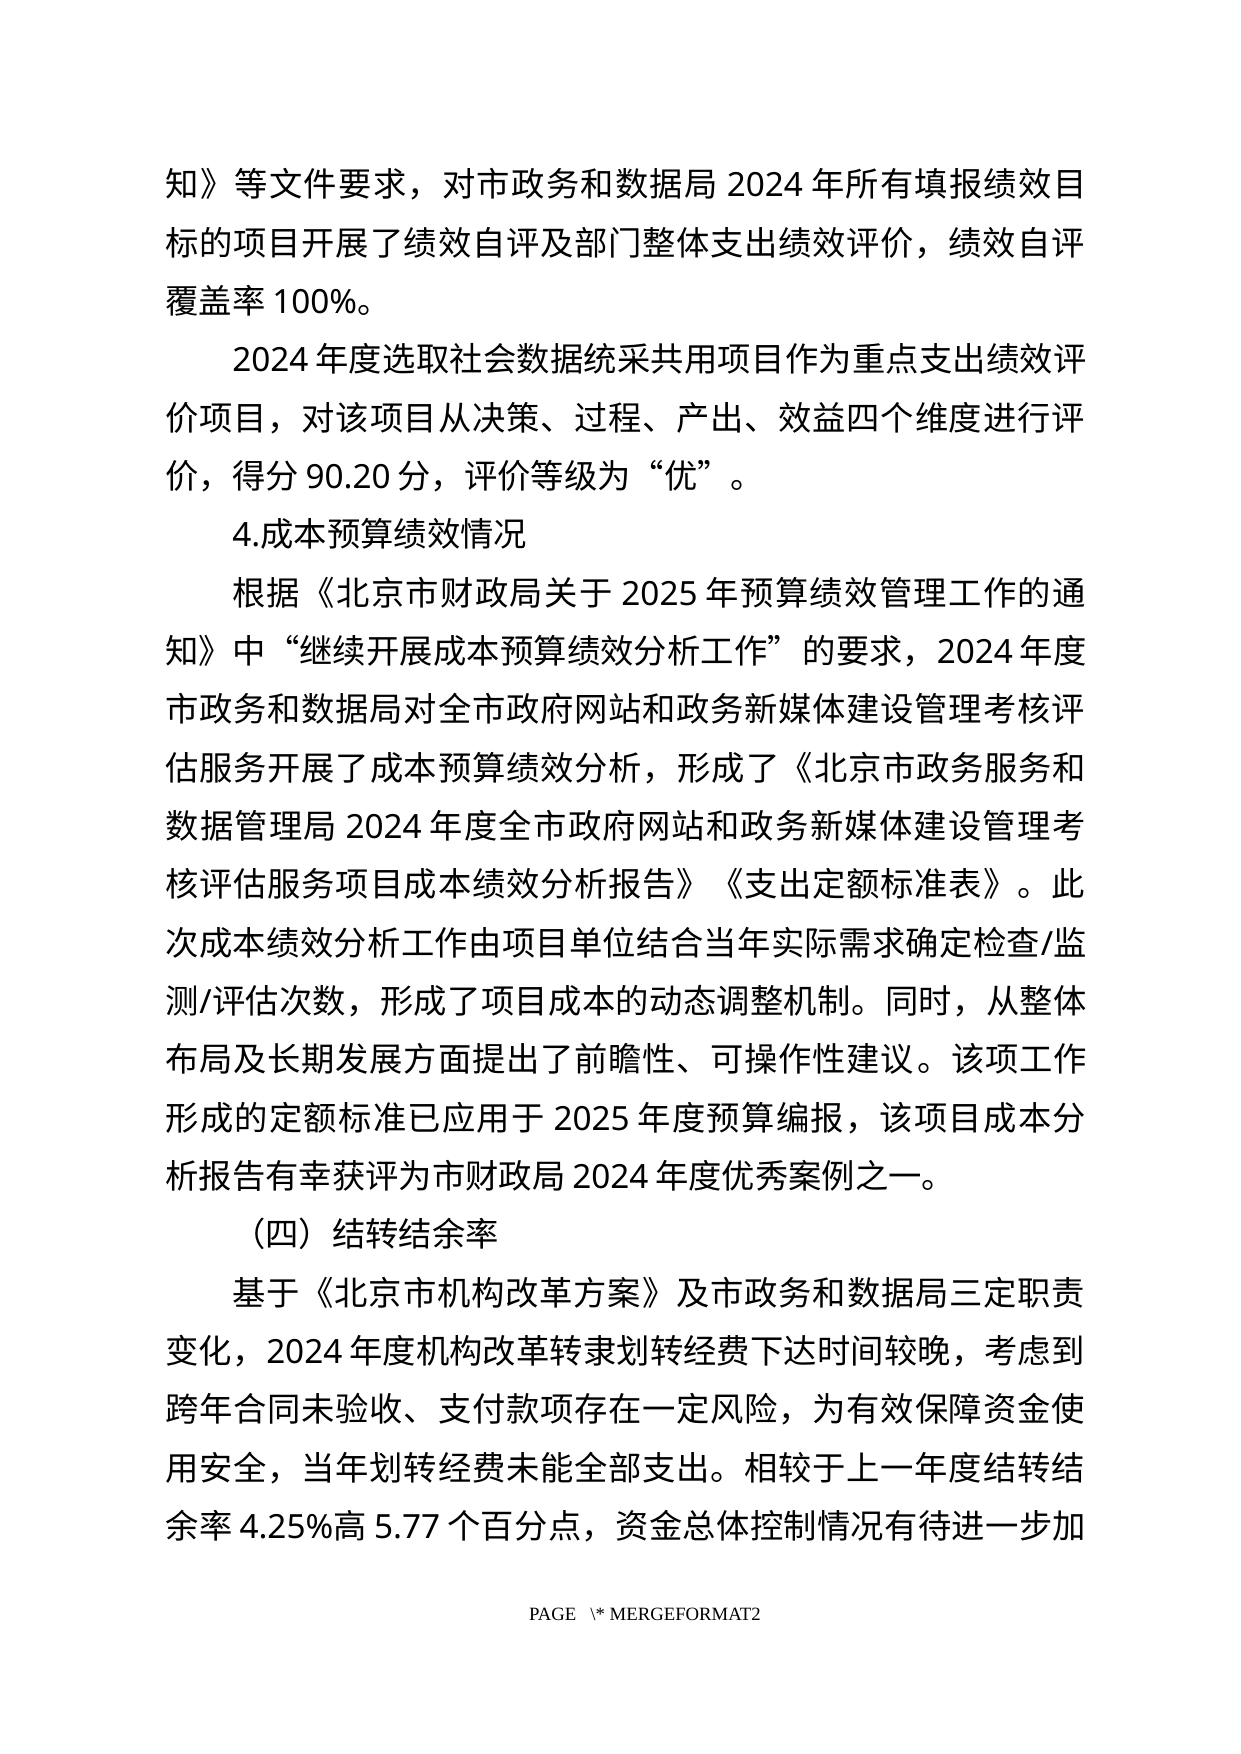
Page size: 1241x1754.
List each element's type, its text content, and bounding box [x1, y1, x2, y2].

text 2024年度选取社会数据统采共用项目作为重点支出绩效评价项目，对该项目从决策、过程、产出、效益四个维度进行评价，得分90.20分，评价等级为“优”。 [165, 325, 1087, 500]
text 4.成本预算绩效情况 [165, 500, 1087, 558]
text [165, 1258, 1087, 1550]
text 根据《北京市财政局关于2025年预算绩效管理工作的通知》中“继续开展成本预算绩效分析工作”的要求，2024年度市政务和数据局对全市政府网站和政务新媒体建设管理考核评估服务开展了成本预算绩效分析，形成了《北京市政务服务和数据管理局2024年度全市政府网站和政务新媒体建设管理考核评估服务项目成本绩效分析报告》《支出定额标准表》。此次成本绩效分析工作由项目单位结合当年实际需求确定检查/监测/评估次数，形成了项目成本的动态调整机制。同时，从整体布局及长期发展方面提出了前瞻性、可操作性建议。该项工作形成的定额标准已应用于2025年度预算编报，该项目成本分析报告有幸获评为市财政局2024年度优秀案例之一。 [165, 558, 1087, 1200]
text （四）结转结余率 [165, 1200, 1087, 1258]
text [165, 150, 1087, 325]
